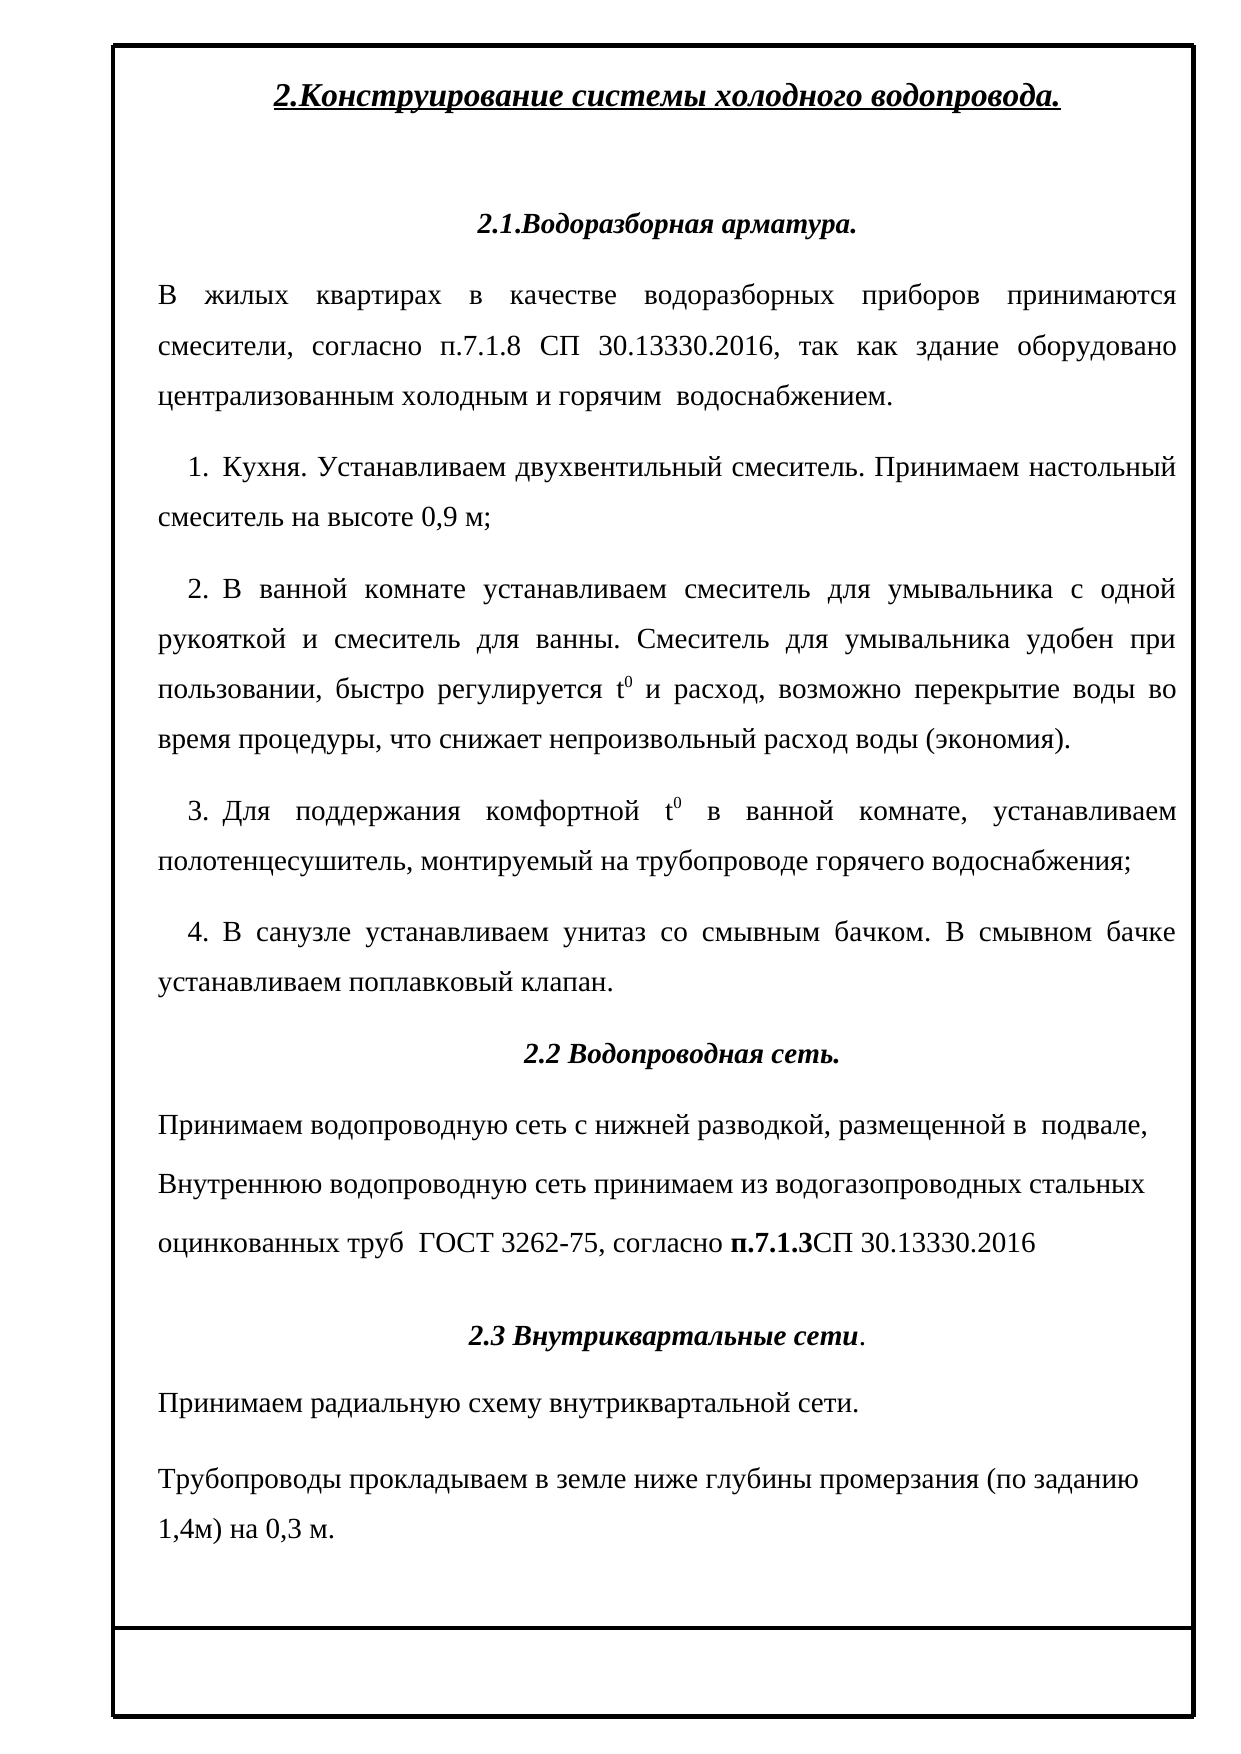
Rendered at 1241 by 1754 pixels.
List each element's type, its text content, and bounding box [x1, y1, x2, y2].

text Принимаем радиальную схему внутриквартальной сети. [158, 1386, 1177, 1419]
subtitle 2.1.Водоразборная арматура. [158, 206, 1177, 240]
list В ванной комнате устанавливаем смеситель для умывальника с одной рукояткой и смеситель для ванны. Смеситель для умывальника удобен при пользовании, быстро регулируется t0 и расход, возможно перекрытие воды во время процедуры, что снижает непроизвольный расход воды (экономия). [158, 571, 1177, 755]
text В жилых квартирах в качестве водоразборных приборов принимаются смесители, согласно п.7.1.8 СП 30.13330.2016, так как здание оборудовано централизованным холодным и горячим водоснабжением. [158, 277, 1177, 412]
text Трубопроводы прокладываем в земле ниже глубины промерзания (по заданию 1,4м) на . [158, 1461, 1177, 1545]
list Кухня. Устанавливаем двухвентильный смеситель. Принимаем настольный смеситель на высоте ; [158, 449, 1177, 533]
text Принимаем водопроводную сеть с нижней разводкой, размещенной в подвале, [158, 1107, 1177, 1140]
subtitle 2.2 Водопроводная сеть. [158, 1036, 1177, 1069]
list В санузле устанавливаем унитаз со смывным бачком. В смывном бачке устанавливаем поплавковый клапан. [158, 914, 1177, 998]
text Внутреннюю водопроводную сеть принимаем из водогазопроводных стальных [158, 1166, 1177, 1200]
list Для поддержания комфортной t0 в ванной комнате, устанавливаем полотенцесушитель, монтируемый на трубопроводе горячего водоснабжения; [158, 793, 1177, 877]
text оцинкованных труб ГОСТ 3262-75, согласно п.7.1.3СП 30.13330.2016 [158, 1226, 1177, 1259]
text 2.3 Внутриквартальные сети. [158, 1318, 1177, 1352]
subtitle 2.Конструирование системы холодного водопровода. [158, 75, 1177, 113]
